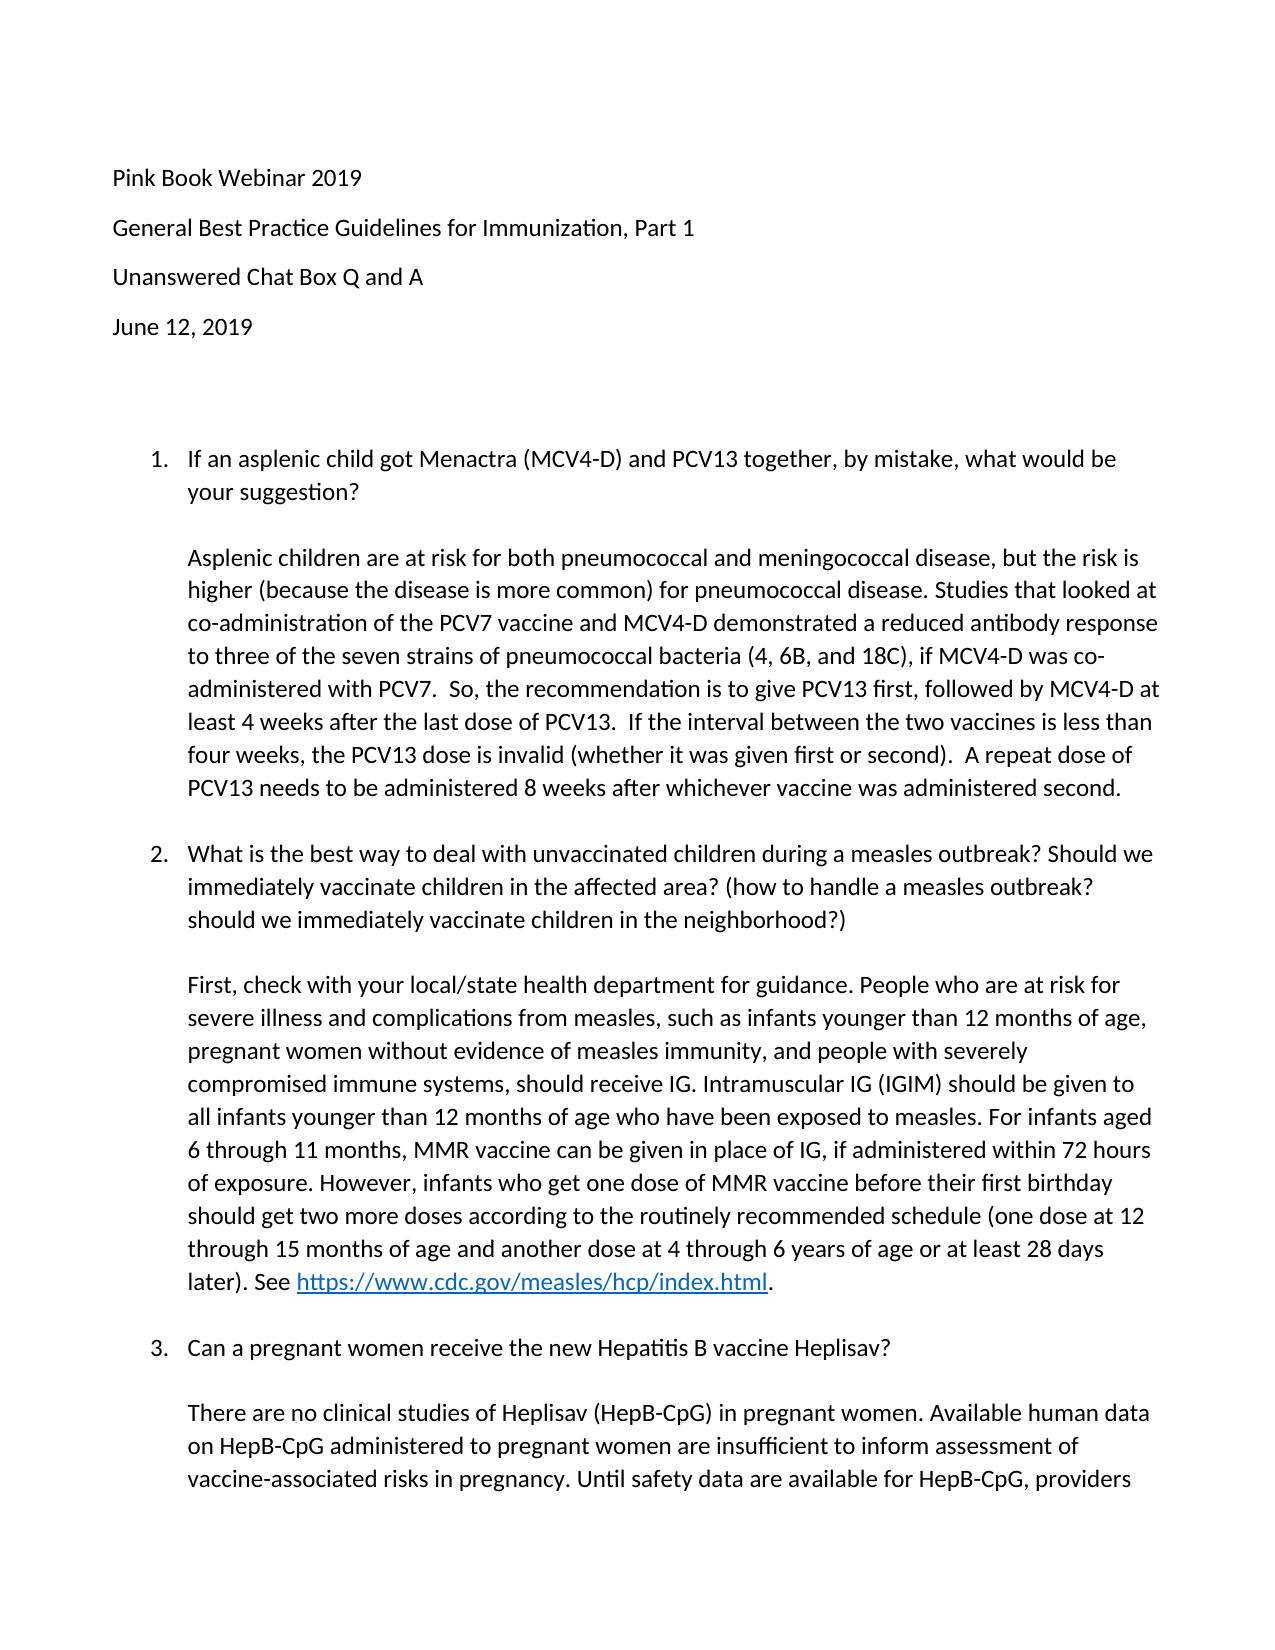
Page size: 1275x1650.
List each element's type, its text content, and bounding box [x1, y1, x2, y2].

text Unanswered Chat Box Q and A [112, 261, 1162, 292]
list Can a pregnant women receive the new Hepatitis B vaccine Heplisav? [150, 1332, 1162, 1362]
text Pink Book Webinar 2019 [112, 162, 1162, 193]
text June 12, 2019 [112, 311, 1162, 341]
list First, check with your local/state health department for guidance. People who are at risk for severe illness and complications from measles, such as infants younger than 12 months of age, pregnant women without evidence of measles immunity, and people with severely compromised immune systems, should receive IG. Intramuscular IG (IGIM) should be given to all infants younger than 12 months of age who have been exposed to measles. For infants aged 6 through 11 months, MMR vaccine can be given in place of IG, if administered within 72 hours of exposure. However, infants who get one dose of MMR vaccine before their first birthday should get two more doses according to the routinely recommended schedule (one dose at 12 through 15 months of age and another dose at 4 through 6 years of age or at least 28 days later). See https://www.cdc.gov/measles/hcp/index.html. [187, 969, 1162, 1296]
list If an asplenic child got Menactra (MCV4-D) and PCV13 together, by mistake, what would be your suggestion? [150, 443, 1162, 506]
list Asplenic children are at risk for both pneumococcal and meningococcal disease, but the risk is higher (because the disease is more common) for pneumococcal disease. Studies that looked at co-administration of the PCV7 vaccine and MCV4-D demonstrated a reduced antibody response to three of the seven strains of pneumococcal bacteria (4, 6B, and 18C), if MCV4-D was co-administered with PCV7. So, the recommendation is to give PCV13 first, followed by MCV4-D at least 4 weeks after the last dose of PCV13. If the interval between the two vaccines is less than four weeks, the PCV13 dose is invalid (whether it was given first or second). A repeat dose of PCV13 needs to be administered 8 weeks after whichever vaccine was administered second. [187, 542, 1162, 803]
list What is the best way to deal with unvaccinated children during a measles outbreak? Should we immediately vaccinate children in the affected area? (how to handle a measles outbreak? should we immediately vaccinate children in the neighborhood?) [150, 838, 1162, 934]
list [187, 1397, 1162, 1494]
text General Best Practice Guidelines for Immunization, Part 1 [112, 212, 1162, 242]
